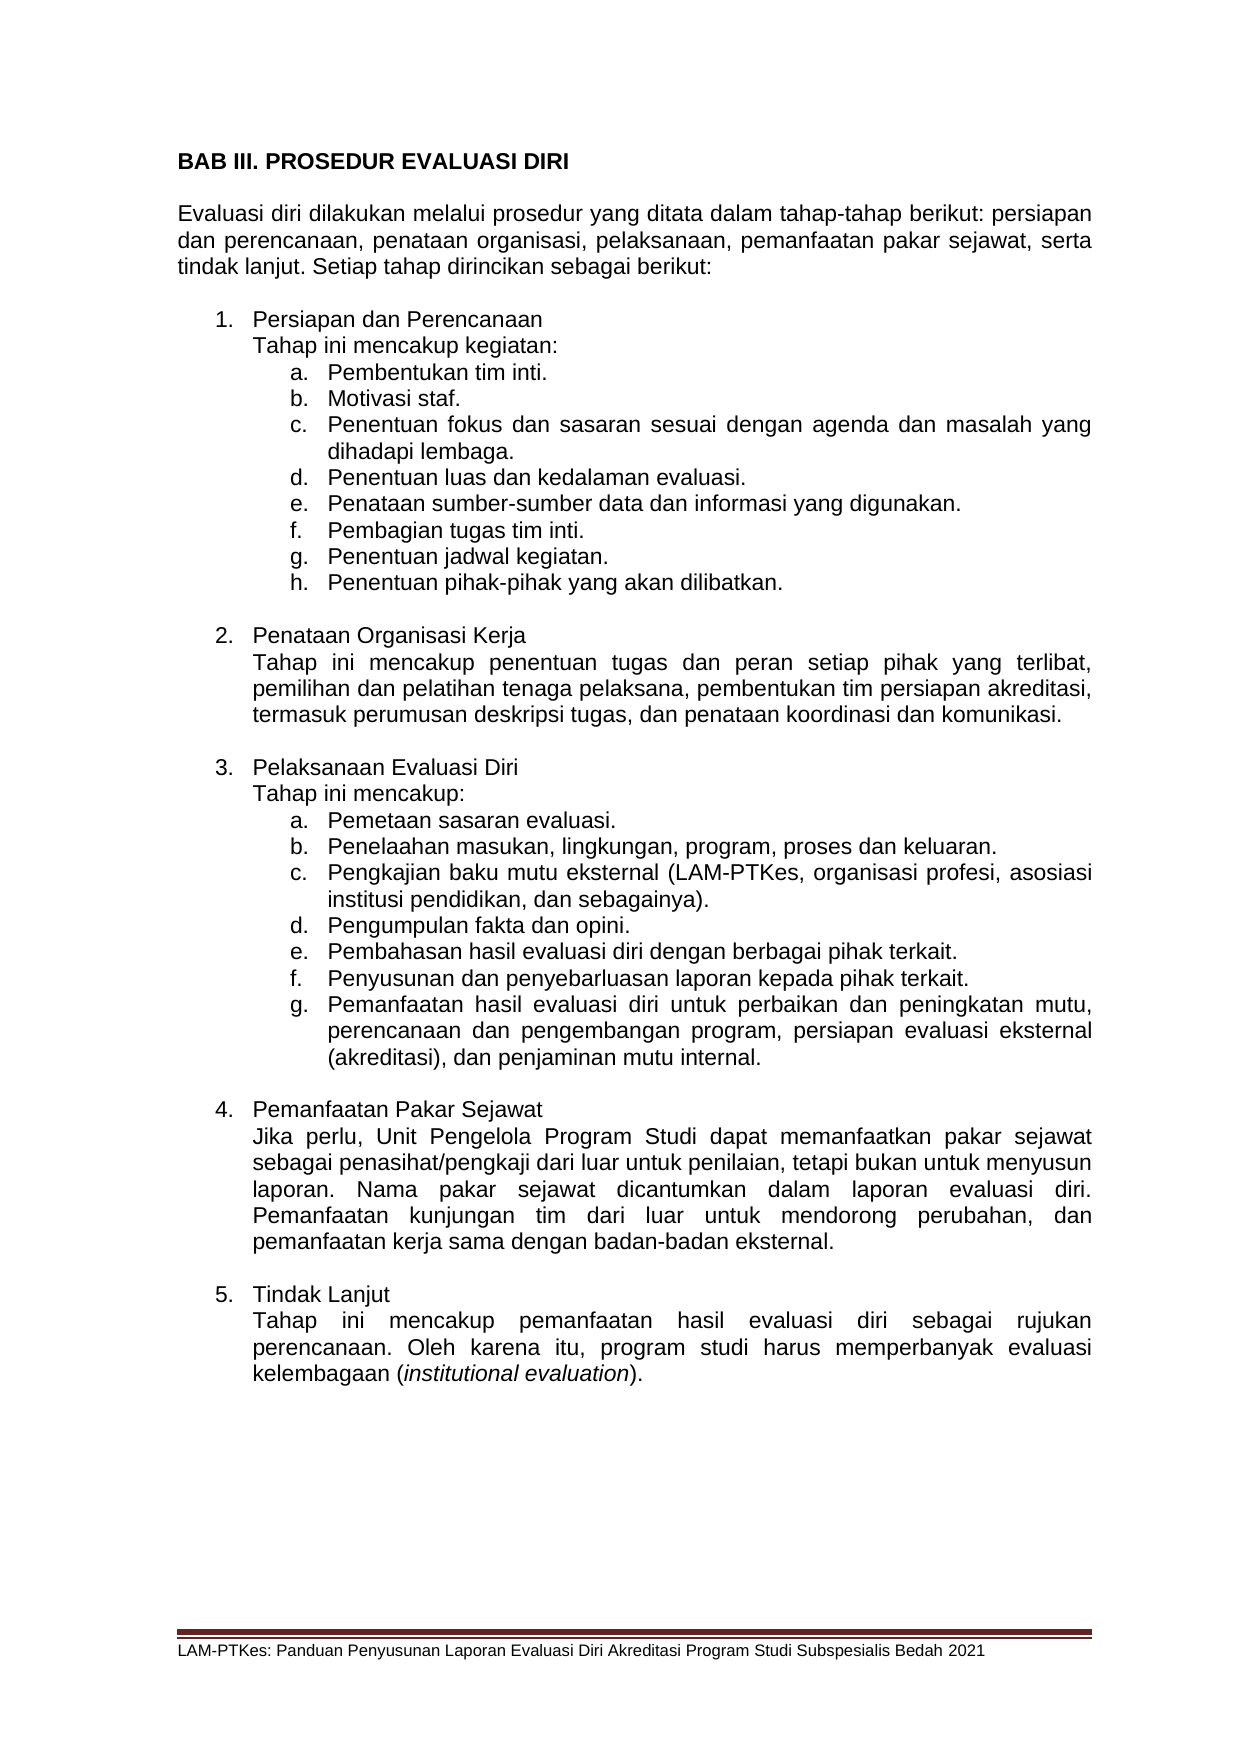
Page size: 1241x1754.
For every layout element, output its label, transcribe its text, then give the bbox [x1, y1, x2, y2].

list Pengumpulan fakta dan opini. [290, 912, 1092, 938]
list Penelaahan masukan, lingkungan, program, proses dan keluaran. [290, 833, 1092, 859]
list Motivasi staf. [290, 385, 1092, 411]
subtitle BAB III. PROSEDUR EVALUASI DIRI [177, 148, 1092, 174]
list Pembentukan tim inti. [290, 358, 1092, 385]
list Tindak Lanjut [215, 1281, 1092, 1307]
list Persiapan dan Perencanaan [215, 306, 1092, 332]
list Pemetaan sasaran evaluasi. [290, 807, 1092, 833]
list Penentuan jadwal kegiatan. [290, 543, 1092, 569]
list Pemanfaatan hasil evaluasi diri untuk perbaikan dan peningkatan mutu, perencanaan dan pengembangan program, persiapan evaluasi eksternal (akreditasi), dan penjaminan mutu internal. [290, 991, 1092, 1070]
text Jika perlu, Unit Pengelola Program Studi dapat memanfaatkan pakar sejawat sebagai penasihat/pengkaji dari luar untuk penilaian, tetapi bukan untuk menyusun laporan. Nama pakar sejawat dicantumkan dalam laporan evaluasi diri. Pemanfaatan kunjungan tim dari luar untuk mendorong perubahan, dan pemanfaatan kerja sama dengan badan-badan eksternal. [252, 1123, 1092, 1254]
list Penentuan pihak-pihak yang akan dilibatkan. [290, 569, 1092, 596]
list Pembahasan hasil evaluasi diri dengan berbagai pihak terkait. [290, 938, 1092, 965]
list Pengkajian baku mutu eksternal (LAM-PTKes, organisasi profesi, asosiasi institusi pendidikan, dan sebagainya). [290, 859, 1092, 912]
list Pelaksanaan Evaluasi Diri [215, 754, 1092, 780]
list Penentuan luas dan kedalaman evaluasi. [290, 464, 1092, 490]
list Penataan Organisasi Kerja [215, 622, 1092, 648]
list Penentuan fokus dan sasaran sesuai dengan agenda dan masalah yang dihadapi lembaga. [290, 411, 1092, 464]
list Pemanfaatan Pakar Sejawat [215, 1096, 1092, 1123]
list Penataan sumber-sumber data dan informasi yang digunakan. [290, 490, 1092, 517]
text Tahap ini mencakup pemanfaatan hasil evaluasi diri sebagai rujukan perencanaan. Oleh karena itu, program studi harus memperbanyak evaluasi kelembagaan (institutional evaluation). [252, 1307, 1092, 1386]
list Penyusunan dan penyebarluasan laporan kepada pihak terkait. [290, 965, 1092, 991]
text Tahap ini mencakup: [252, 780, 1092, 807]
text Evaluasi diri dilakukan melalui prosedur yang ditata dalam tahap-tahap berikut: persiapan dan perencanaan, penataan organisasi, pelaksanaan, pemanfaatan pakar sejawat, serta tindak lanjut. Setiap tahap dirincikan sebagai berikut: [177, 200, 1092, 279]
text Tahap ini mencakup penentuan tugas dan peran setiap pihak yang terlibat, pemilihan dan pelatihan tenaga pelaksana, pembentukan tim persiapan akreditasi, termasuk perumusan deskripsi tugas, dan penataan koordinasi dan komunikasi. [252, 648, 1092, 727]
text Tahap ini mencakup kegiatan: [252, 332, 1092, 358]
list Pembagian tugas tim inti. [290, 517, 1092, 543]
